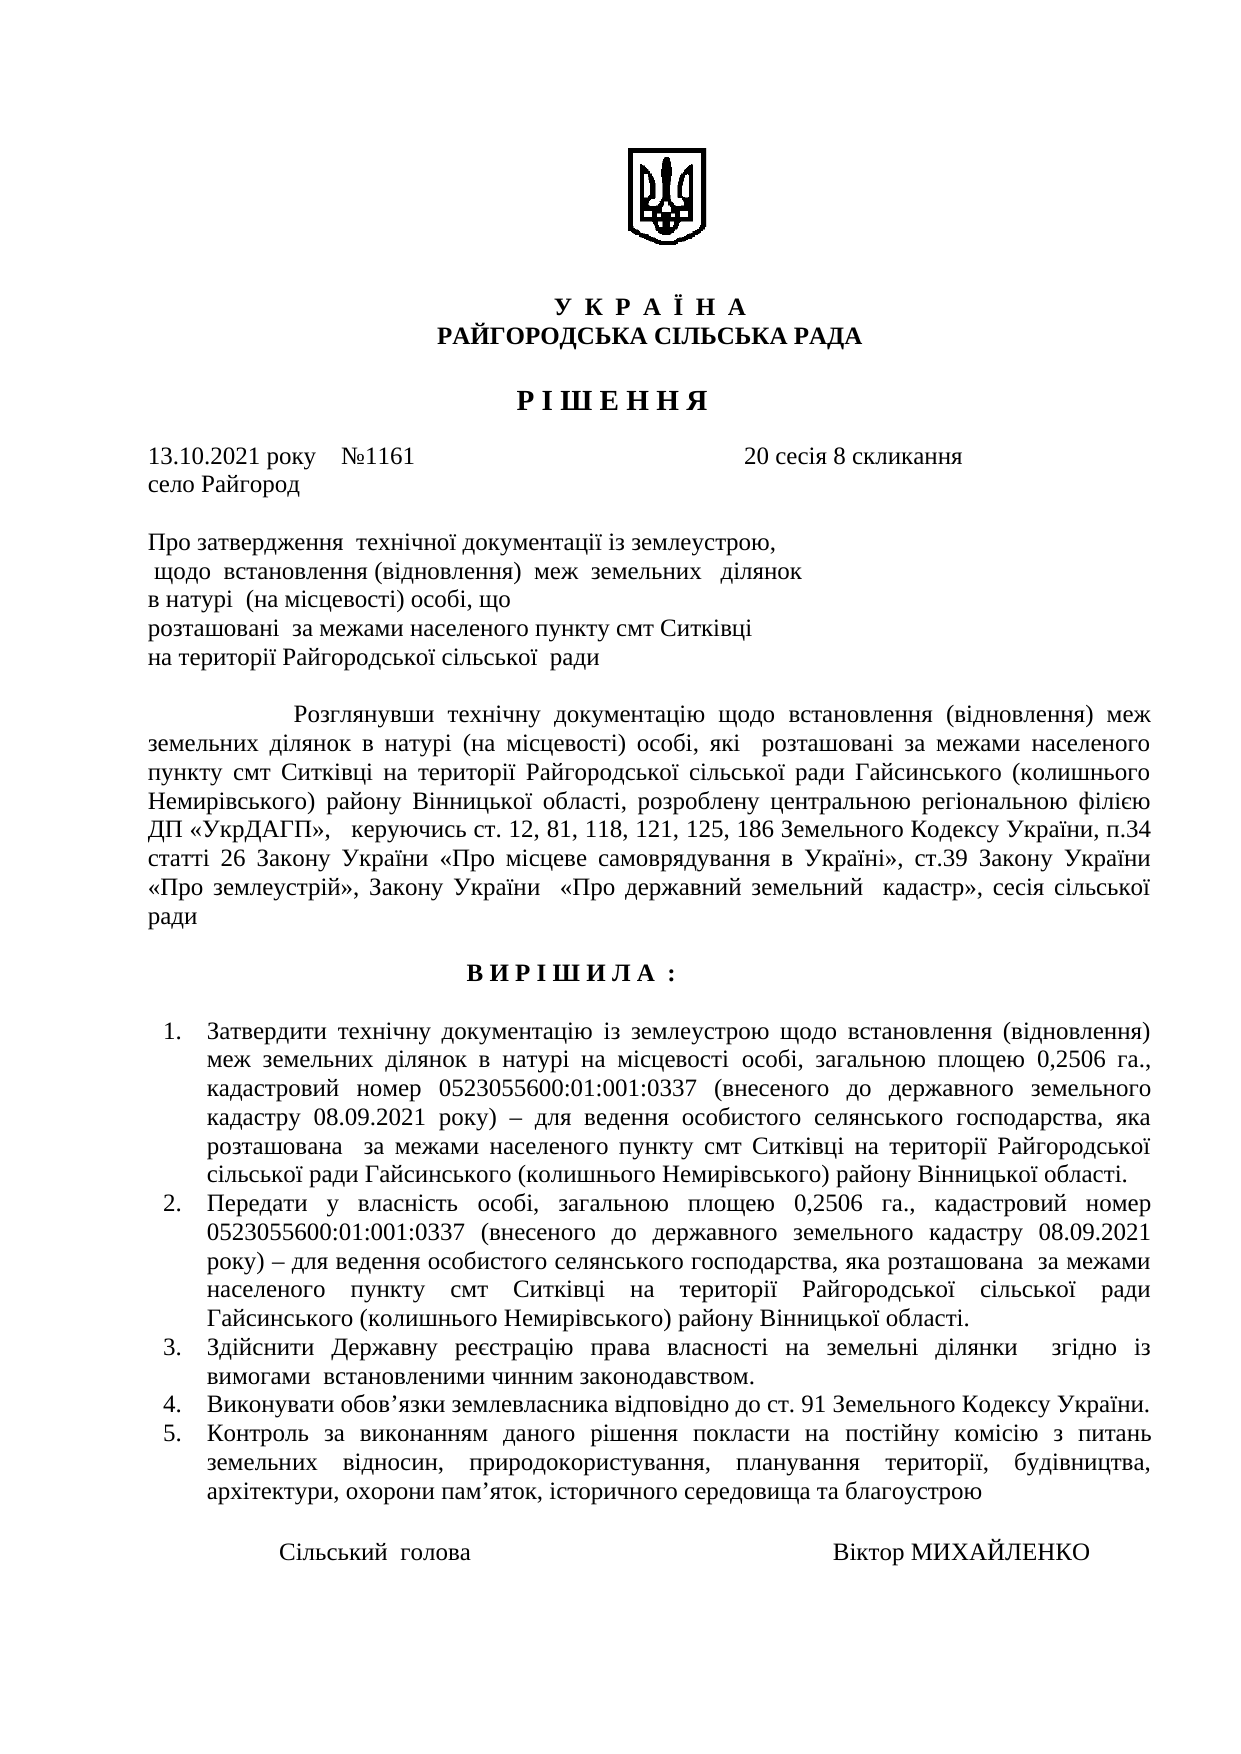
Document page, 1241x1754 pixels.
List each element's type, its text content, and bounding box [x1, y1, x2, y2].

text Розглянувши технічну документацію щодо встановлення (відновлення) меж земельних ділянок в натурі (на місцевості) особі, які розташовані за межами населеного пункту смт Ситківці на території Райгородської сільської ради Гайсинського (колишнього Немирівського) району Вінницької області, розроблену центральною регіональною філією ДП «УкрДАГП», керуючись ст. 12, 81, 118, 121, 125, 186 Земельного Кодексу України, п.34 статті 26 Закону України «Про місцеве самоврядування в Україні», ст.39 Закону України «Про землеустрій», Закону України «Про державний земельний кадастр», сесія сільської ради [148, 699, 1152, 929]
text щодо встановлення (відновлення) меж земельних ділянок [148, 556, 1152, 584]
text Сільський голова Віктор МИХАЙЛЕНКО [148, 1537, 1152, 1566]
text Р І Ш Е Н Н Я [443, 383, 1152, 417]
text В И Р І Ш И Л А : [148, 958, 1152, 987]
text РАЙГОРОДСЬКА СІЛЬСЬКА РАДА [148, 321, 1152, 349]
text Про затвердження технічної документації із землеустрою, [148, 527, 1152, 556]
text У К Р А Ї Н А [148, 292, 1152, 321]
list Виконувати обов’язки землевласника відповідно до ст. 91 Земельного Кодексу України. [163, 1389, 1152, 1418]
text село Райгород [148, 469, 1152, 498]
text розташовані за межами населеного пункту смт Ситківці [148, 613, 1152, 642]
text 13.10.2021 року №1161 20 сесія 8 скликання [148, 441, 1152, 469]
list Затвердити технічну документацію із землеустрою щодо встановлення (відновлення) меж земельних ділянок в натурі на місцевості особі, загальною площею 0,2506 га., кадастровий номер 0523055600:01:001:0337 (внесеного до державного земельного кадастру 08.09.2021 року) – для ведення особистого селянського господарства, яка розташована за межами населеного пункту смт Ситківці на території Райгородської сільської ради Гайсинського (колишнього Немирівського) району Вінницької області. [163, 1016, 1152, 1188]
text на території Райгородської сільської ради [148, 642, 1152, 671]
list Передати у власність особі, загальною площею 0,2506 га., кадастровий номер 0523055600:01:001:0337 (внесеного до державного земельного кадастру 08.09.2021 року) – для ведення особистого селянського господарства, яка розташована за межами населеного пункту смт Ситківці на території Райгородської сільської ради Гайсинського (колишнього Немирівського) району Вінницької області. [163, 1188, 1152, 1332]
picture [626, 145, 707, 246]
list Контроль за виконанням даного рішення покласти на постійну комісію з питань земельних відносин, природокористування, планування території, будівництва, архітектури, охорони пам’яток, історичного середовища та благоустрою [163, 1418, 1152, 1504]
text в натурі (на місцевості) особі, що [148, 584, 1152, 613]
list Здійснити Державну реєстрацію права власності на земельні ділянки згідно із вимогами встановленими чинним законодавством. [163, 1332, 1152, 1389]
